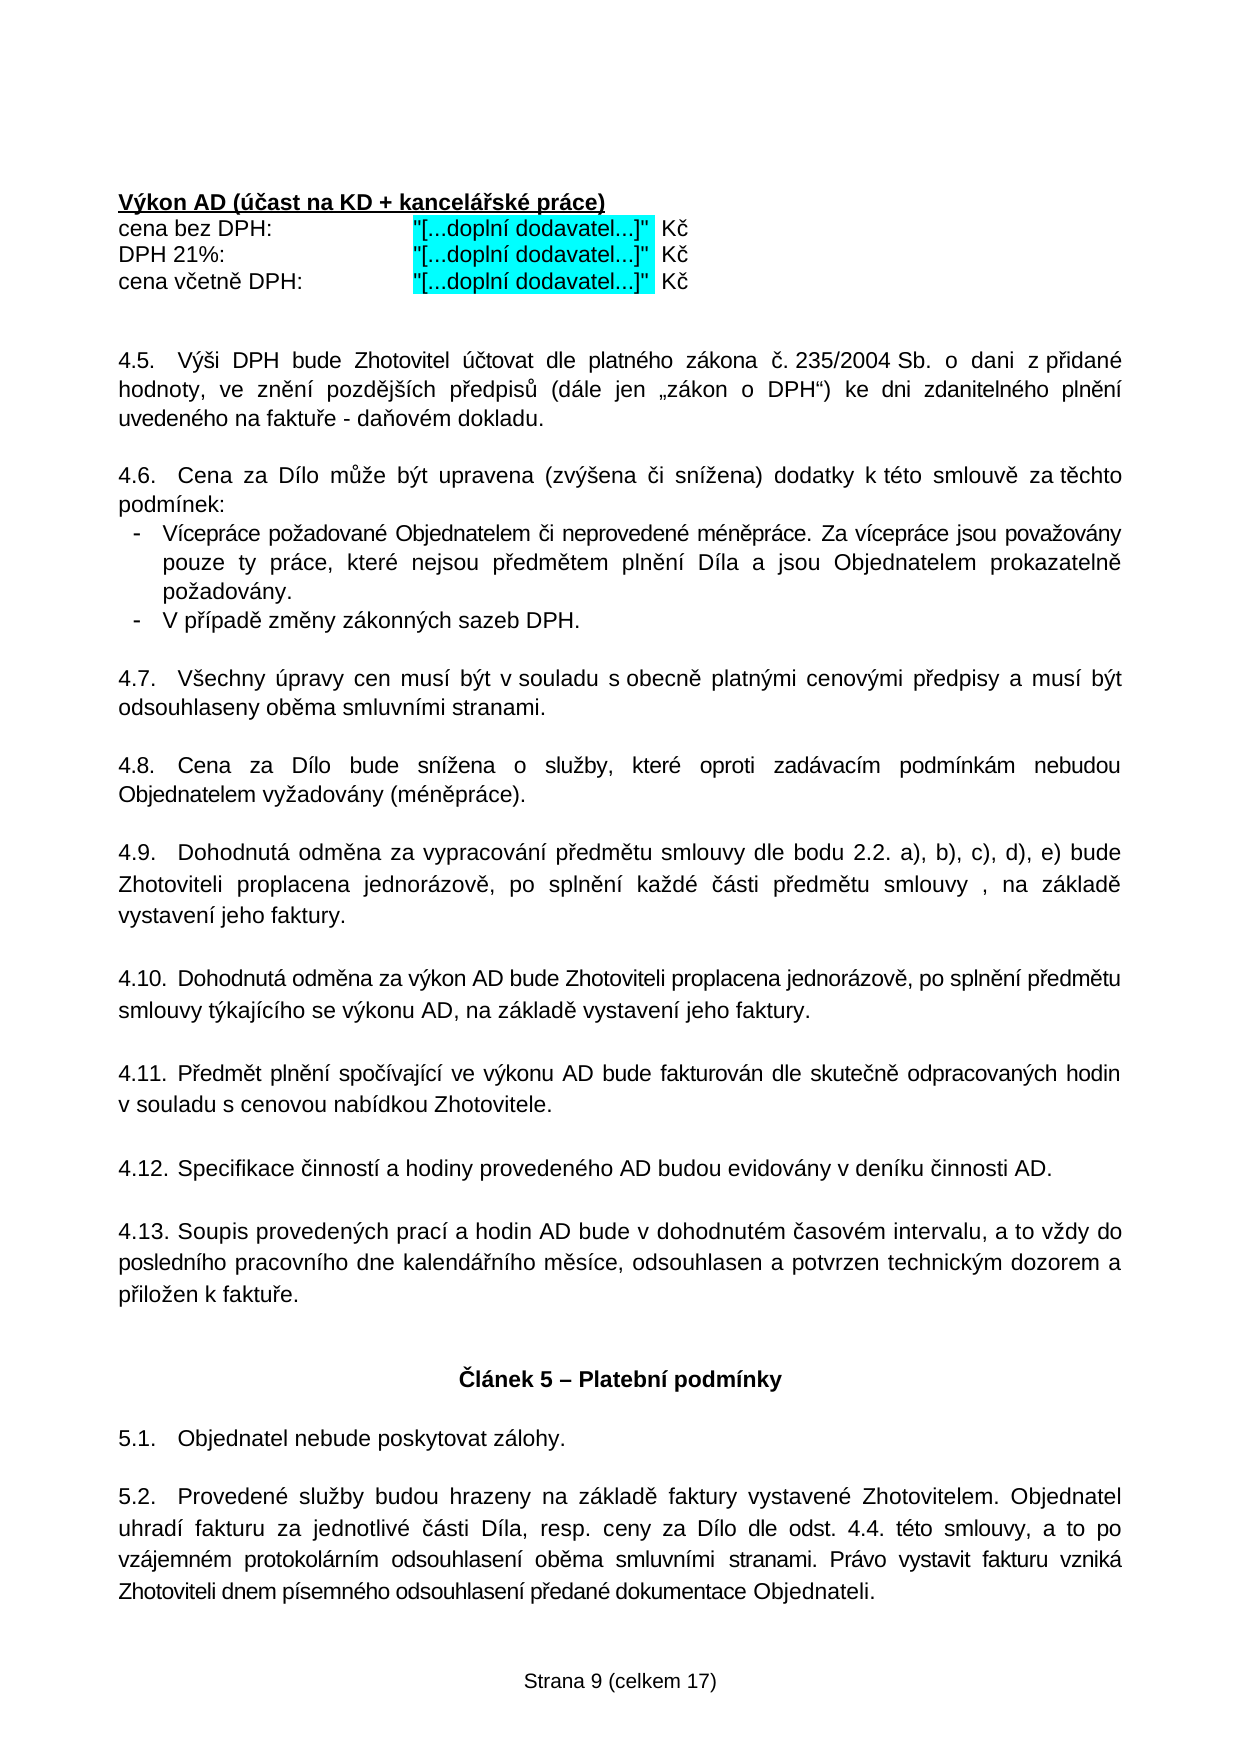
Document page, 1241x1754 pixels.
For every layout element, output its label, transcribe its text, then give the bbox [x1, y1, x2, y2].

list Předmět plnění spočívající ve výkonu AD bude fakturován dle skutečně odpracovaných hodin v souladu s cenovou nabídkou Zhotovitele. [118, 1060, 1122, 1118]
list Provedené služby budou hrazeny na základě faktury vystavené Zhotovitelem. Objednatel uhradí fakturu za jednotlivé části Díla, resp. ceny za Dílo dle odst. 4.4. této smlouvy, a to po vzájemném protokolárním odsouhlasení oběma smluvními stranami. Právo vystavit fakturu vzniká Zhotoviteli dnem písemného odsouhlasení předané dokumentace Objednateli. [118, 1483, 1122, 1604]
text Článek 5 – Platební podmínky [118, 1366, 1122, 1392]
text Výkon AD (účast na KD + kancelářské práce) [118, 188, 1122, 215]
list Objednatel nebude poskytovat zálohy. [118, 1425, 1122, 1452]
text cena bez DPH: Kč [118, 215, 413, 241]
text cena včetně DPH: Kč [118, 268, 413, 294]
list Specifikace činností a hodiny provedeného AD budou evidovány v deníku činnosti AD. [118, 1154, 1122, 1181]
list Všechny úpravy cen musí být v souladu s obecně platnými cenovými předpisy a musí být odsouhlaseny oběma smluvními stranami. [118, 665, 1122, 721]
text cena včetně DPH: Kč [655, 268, 1122, 294]
list Dohodnutá odměna za výkon AD bude Zhotoviteli proplacena jednorázově, po splnění předmětu smlouvy týkajícího se výkonu AD, na základě vystavení jeho faktury. [118, 965, 1122, 1023]
text DPH 21%: Kč [118, 241, 413, 268]
list Vícepráce požadované Objednatelem či neprovedené méněpráce. Za vícepráce jsou považovány pouze ty práce, které nejsou předmětem plnění Díla a jsou Objednatelem prokazatelně požadovány. [133, 520, 1122, 605]
list Cena za Dílo může být upravena (zvýšena či snížena) dodatky k této smlouvě za těchto podmínek: [118, 462, 1122, 518]
list Soupis provedených prací a hodin AD bude v dohodnutém časovém intervalu, a to vždy do posledního pracovního dne kalendářního měsíce, odsouhlasen a potvrzen technickým dozorem a přiložen k faktuře. [118, 1218, 1122, 1307]
list V případě změny zákonných sazeb DPH. [133, 607, 1122, 634]
list Výši DPH bude Zhotovitel účtovat dle platného zákona č. 235/2004 Sb. o dani z přidané hodnoty, ve znění pozdějších předpisů (dále jen „zákon o DPH“) ke dni zdanitelného plnění uvedeného na faktuře - daňovém dokladu. [118, 347, 1122, 431]
text DPH 21%: Kč [655, 241, 1122, 268]
list Cena za Dílo bude snížena o služby, které oproti zadávacím podmínkám nebudou Objednatelem vyžadovány (méněpráce). [118, 752, 1122, 807]
list Dohodnutá odměna za vypracování předmětu smlouvy dle bodu 2.2. a), b), c), d), e) bude Zhotoviteli proplacena jednorázově, po splnění každé části předmětu smlouvy , na základě vystavení jeho faktury. [118, 839, 1122, 928]
text cena bez DPH: Kč [655, 215, 1122, 241]
